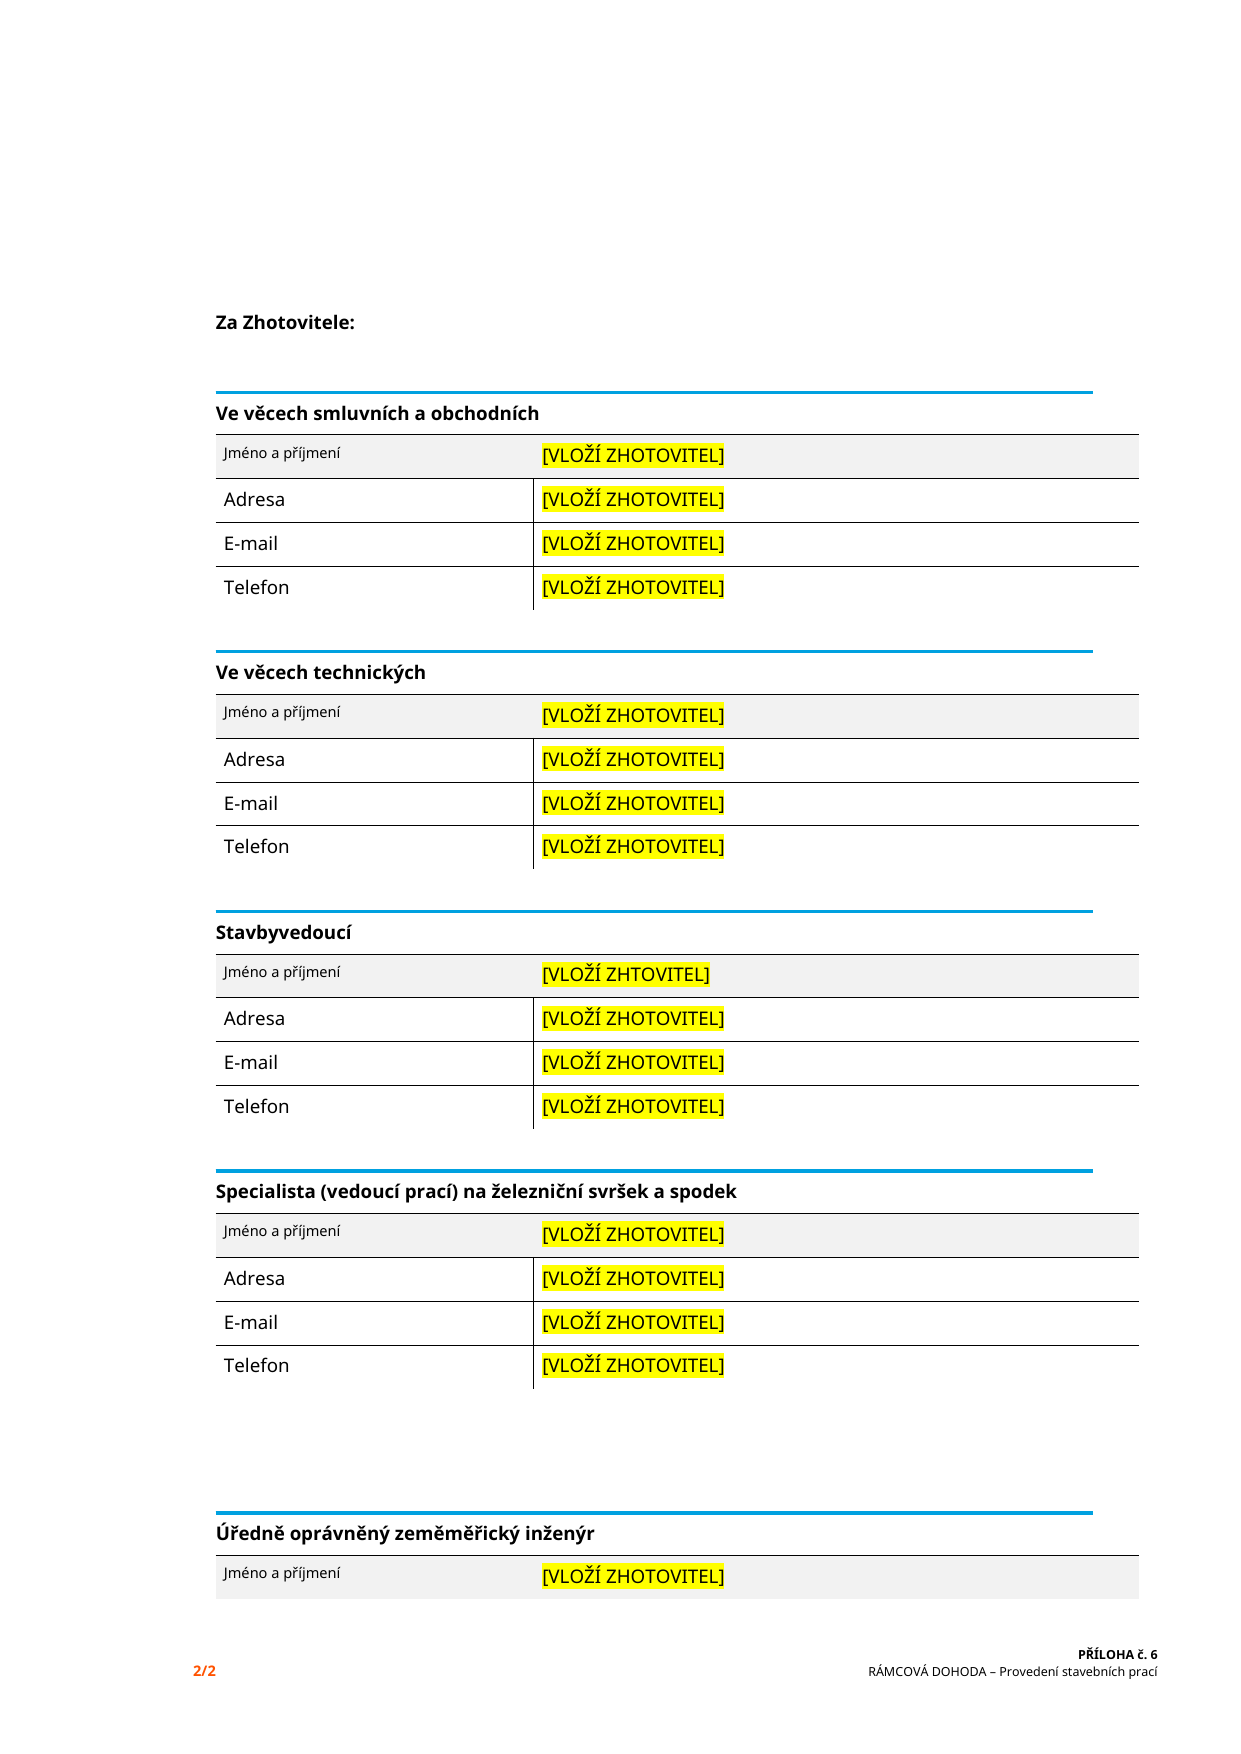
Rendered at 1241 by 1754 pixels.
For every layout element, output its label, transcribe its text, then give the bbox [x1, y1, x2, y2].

text Stavbyvedoucí [216, 913, 1093, 945]
table_header [VLOŽÍ ZHOTOVITEL] [534, 1556, 1139, 1599]
table_cell [VLOŽÍ ZHOTOVITEL] [534, 1258, 1139, 1301]
text Ve věcech smluvních a obchodních [216, 394, 1093, 426]
table_cell [VLOŽÍ ZHOTOVITEL] [534, 783, 1139, 825]
table_cell E-mail [216, 783, 533, 825]
table_header Jméno a příjmení [216, 1556, 534, 1599]
table_cell Telefon [216, 567, 533, 610]
table_cell [VLOŽÍ ZHOTOVITEL] [534, 1086, 1139, 1129]
table_header [VLOŽÍ ZHOTOVITEL] [534, 1214, 1139, 1257]
table_cell [VLOŽÍ ZHOTOVITEL] [534, 1042, 1139, 1085]
table_cell [VLOŽÍ ZHOTOVITEL] [534, 567, 1139, 610]
table_header Jméno a příjmení [216, 955, 534, 997]
table_cell Adresa [216, 998, 533, 1041]
text Ve věcech technických [216, 653, 1093, 685]
table_header Jméno a příjmení [216, 695, 534, 738]
text Specialista (vedoucí prací) na železniční svršek a spodek [216, 1173, 1093, 1204]
table_cell [VLOŽÍ ZHOTOVITEL] [534, 739, 1139, 782]
table_cell [VLOŽÍ ZHOTOVITEL] [534, 1302, 1139, 1344]
table_cell Telefon [216, 1086, 533, 1129]
table_cell [VLOŽÍ ZHOTOVITEL] [534, 479, 1139, 522]
table_cell Adresa [216, 1258, 533, 1301]
table_cell Adresa [216, 739, 533, 782]
table_cell [VLOŽÍ ZHOTOVITEL] [534, 523, 1139, 566]
table_cell Adresa [216, 479, 533, 522]
table_cell [VLOŽÍ ZHOTOVITEL] [534, 1346, 1139, 1388]
table_header Jméno a příjmení [216, 435, 534, 478]
table_cell [VLOŽÍ ZHOTOVITEL] [534, 826, 1139, 869]
table_cell Telefon [216, 826, 533, 869]
table_cell Telefon [216, 1346, 533, 1388]
table_header [VLOŽÍ ZHOTOVITEL] [534, 435, 1139, 478]
table_header [VLOŽÍ ZHOTOVITEL] [534, 695, 1139, 738]
table_cell E-mail [216, 1042, 533, 1085]
table_header Jméno a příjmení [216, 1214, 534, 1257]
text Úředně oprávněný zeměměřický inženýr [216, 1515, 1093, 1546]
table_cell E-mail [216, 1302, 533, 1344]
table_cell [VLOŽÍ ZHOTOVITEL] [534, 998, 1139, 1041]
table_cell E-mail [216, 523, 533, 566]
table_header [VLOŽÍ ZHTOVITEL] [534, 955, 1139, 997]
text Za Zhotovitele: [216, 309, 1093, 335]
